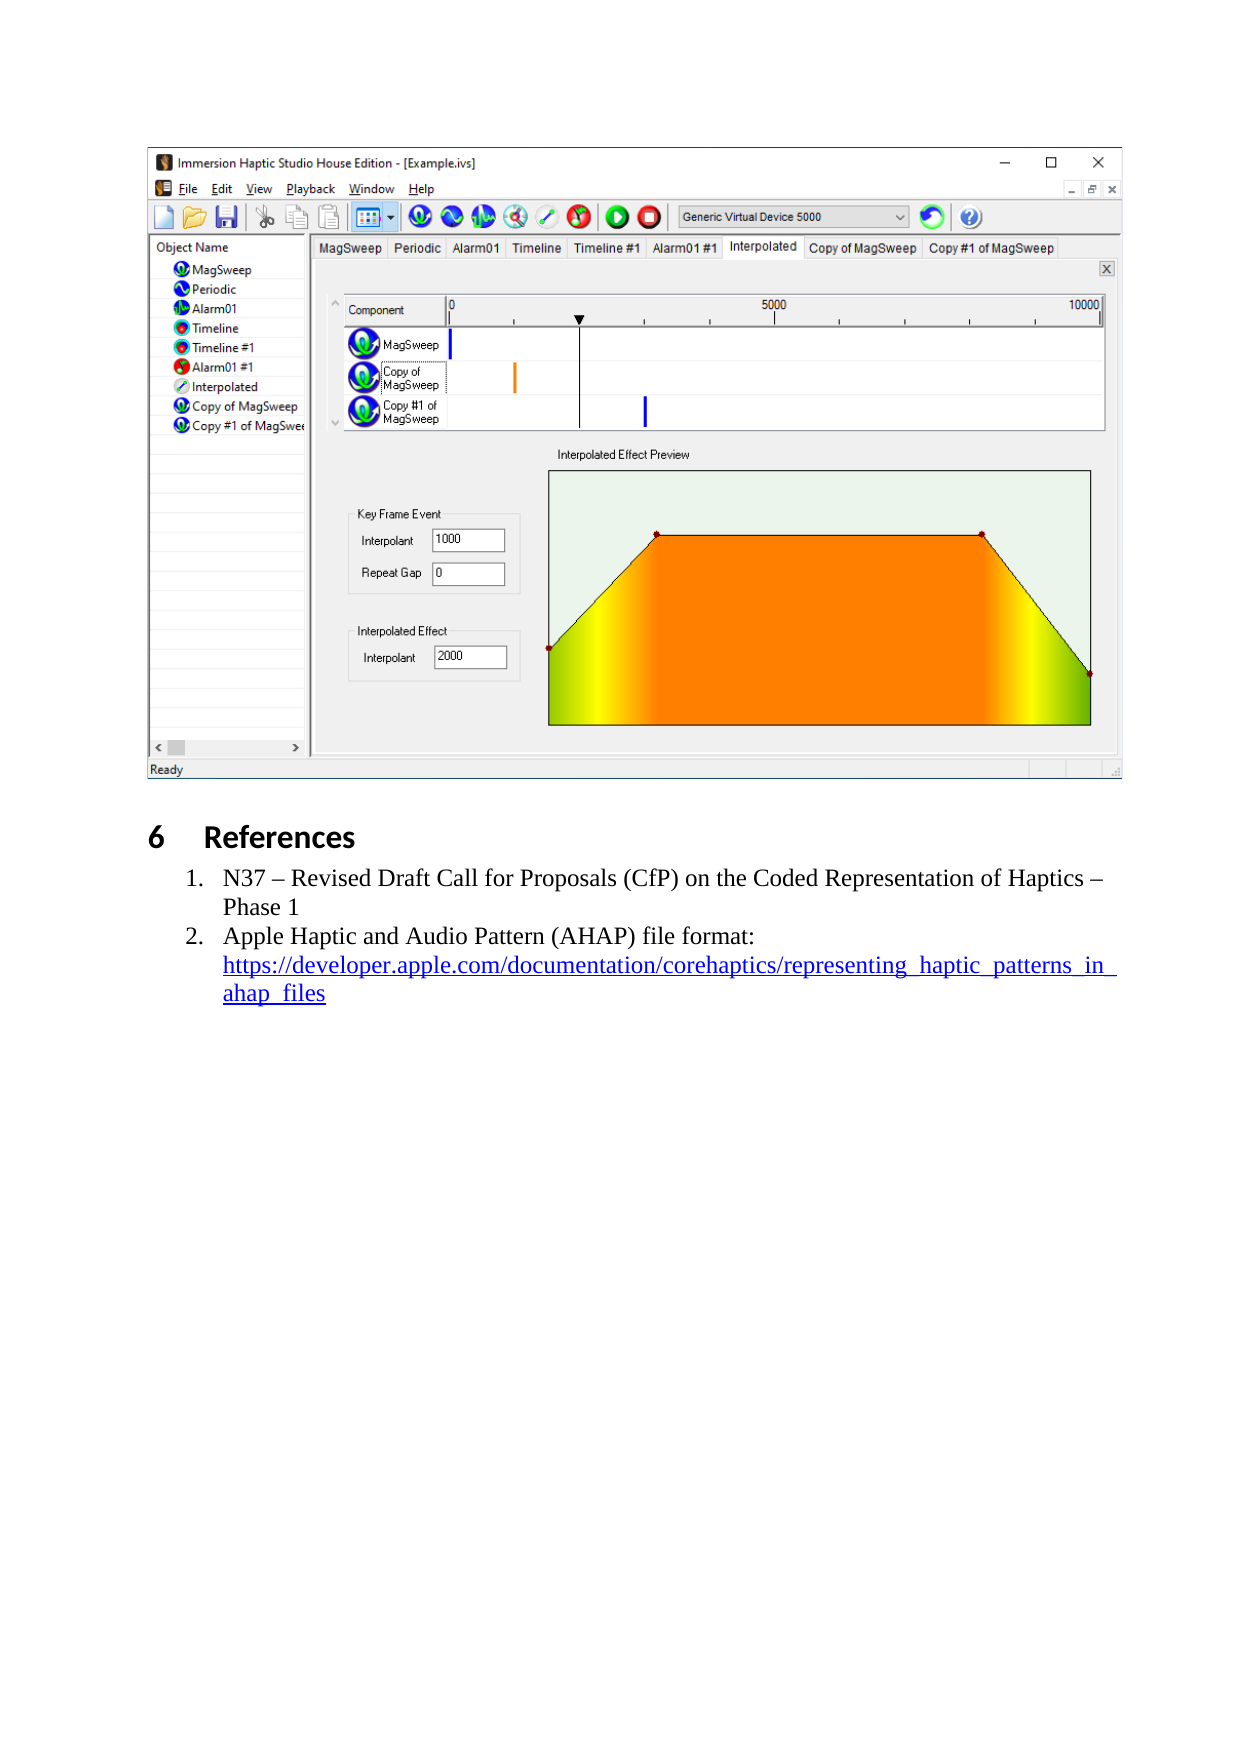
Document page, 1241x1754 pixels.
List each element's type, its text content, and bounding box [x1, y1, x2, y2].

picture [147, 147, 1123, 779]
list N37 – Revised Draft Call for Proposals (CfP) on the Coded Representation of Haptics – Phase 1 [185, 863, 1122, 921]
list Apple Haptic and Audio Pattern (AHAP) file format: https://developer.apple.com/documentation/corehaptics/representing_haptic_patterns_in_ahap_files [185, 921, 1122, 1007]
subtitle References [148, 816, 1122, 857]
